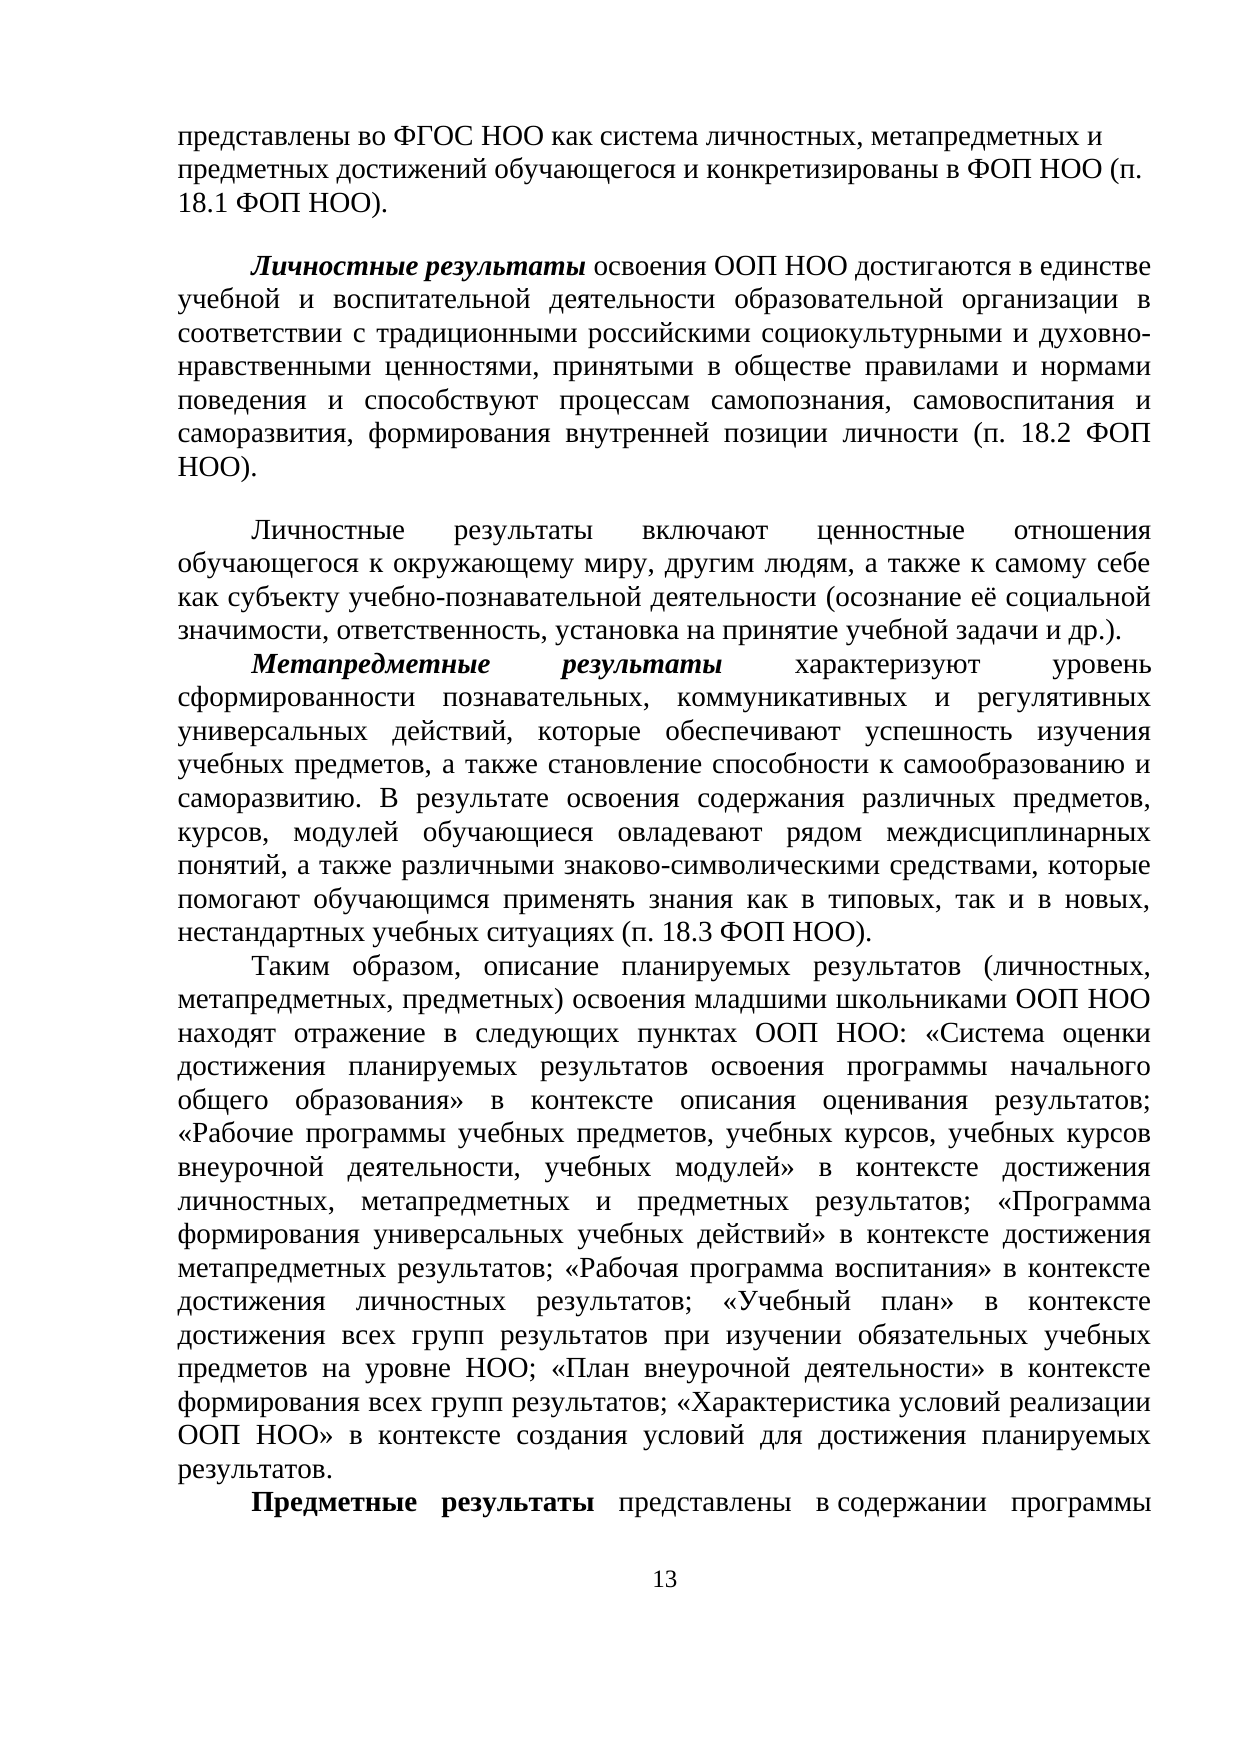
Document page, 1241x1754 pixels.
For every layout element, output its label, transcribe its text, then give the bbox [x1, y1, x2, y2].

text Личностные результаты включают ценностные отношения обучающегося к окружающему миру, другим людям, а также к самому себе как субъекту учебно-познавательной деятельности (осознание её социальной значимости, ответственность, установка на принятие учебной задачи и др.). [177, 512, 1152, 646]
text Личностные результаты освоения ООП НОО достигаются в единстве учебной и воспитательной деятельности образовательной организации в соответствии с традиционными российскими социокультурными и духовно-нравственными ценностями, принятыми в обществе правилами и нормами поведения и способствуют процессам самопознания, самовоспитания и саморазвития, формирования внутренней позиции личности (п. 18.2 ФОП НОО). [177, 248, 1152, 483]
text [177, 118, 1152, 219]
text Таким образом, описание планируемых результатов (личностных, метапредметных, предметных) освоения младшими школьниками ООП НОО находят отражение в следующих пунктах ООП НОО: «Система оценки достижения планируемых результатов освоения программы начального общего образования» в контексте описания оценивания результатов; «Рабочие программы учебных предметов, учебных курсов, учебных курсов внеурочной деятельности, учебных модулей» в контексте достижения личностных, метапредметных и предметных результатов; «Программа формирования универсальных учебных действий» в контексте достижения метапредметных результатов; «Рабочая программа воспитания» в контексте достижения личностных результатов; «Учебный план» в контексте достижения всех групп результатов при изучении обязательных учебных предметов на уровне НОО; «План внеурочной деятельности» в контексте формирования всех групп результатов; «Характеристика условий реализации ООП НОО» в контексте создания условий для достижения планируемых результатов. [177, 948, 1152, 1484]
text Предметные результаты представлены в содержании программы учебного предмета по каждому классу (п.30.2. ФГОС НОО). [177, 1484, 1152, 1518]
text Метапредметные результаты характеризуют уровень сформированности познавательных, коммуникативных и регулятивных универсальных действий, которые обеспечивают успешность изучения учебных предметов, а также становление способности к самообразованию и саморазвитию. В результате освоения содержания различных предметов, курсов, модулей обучающиеся овладевают рядом междисциплинарных понятий, а также различными знаково-символическими средствами, которые помогают обучающимся применять знания как в типовых, так и в новых, нестандартных учебных ситуациях (п. 18.3 ФОП НОО). [177, 646, 1152, 948]
